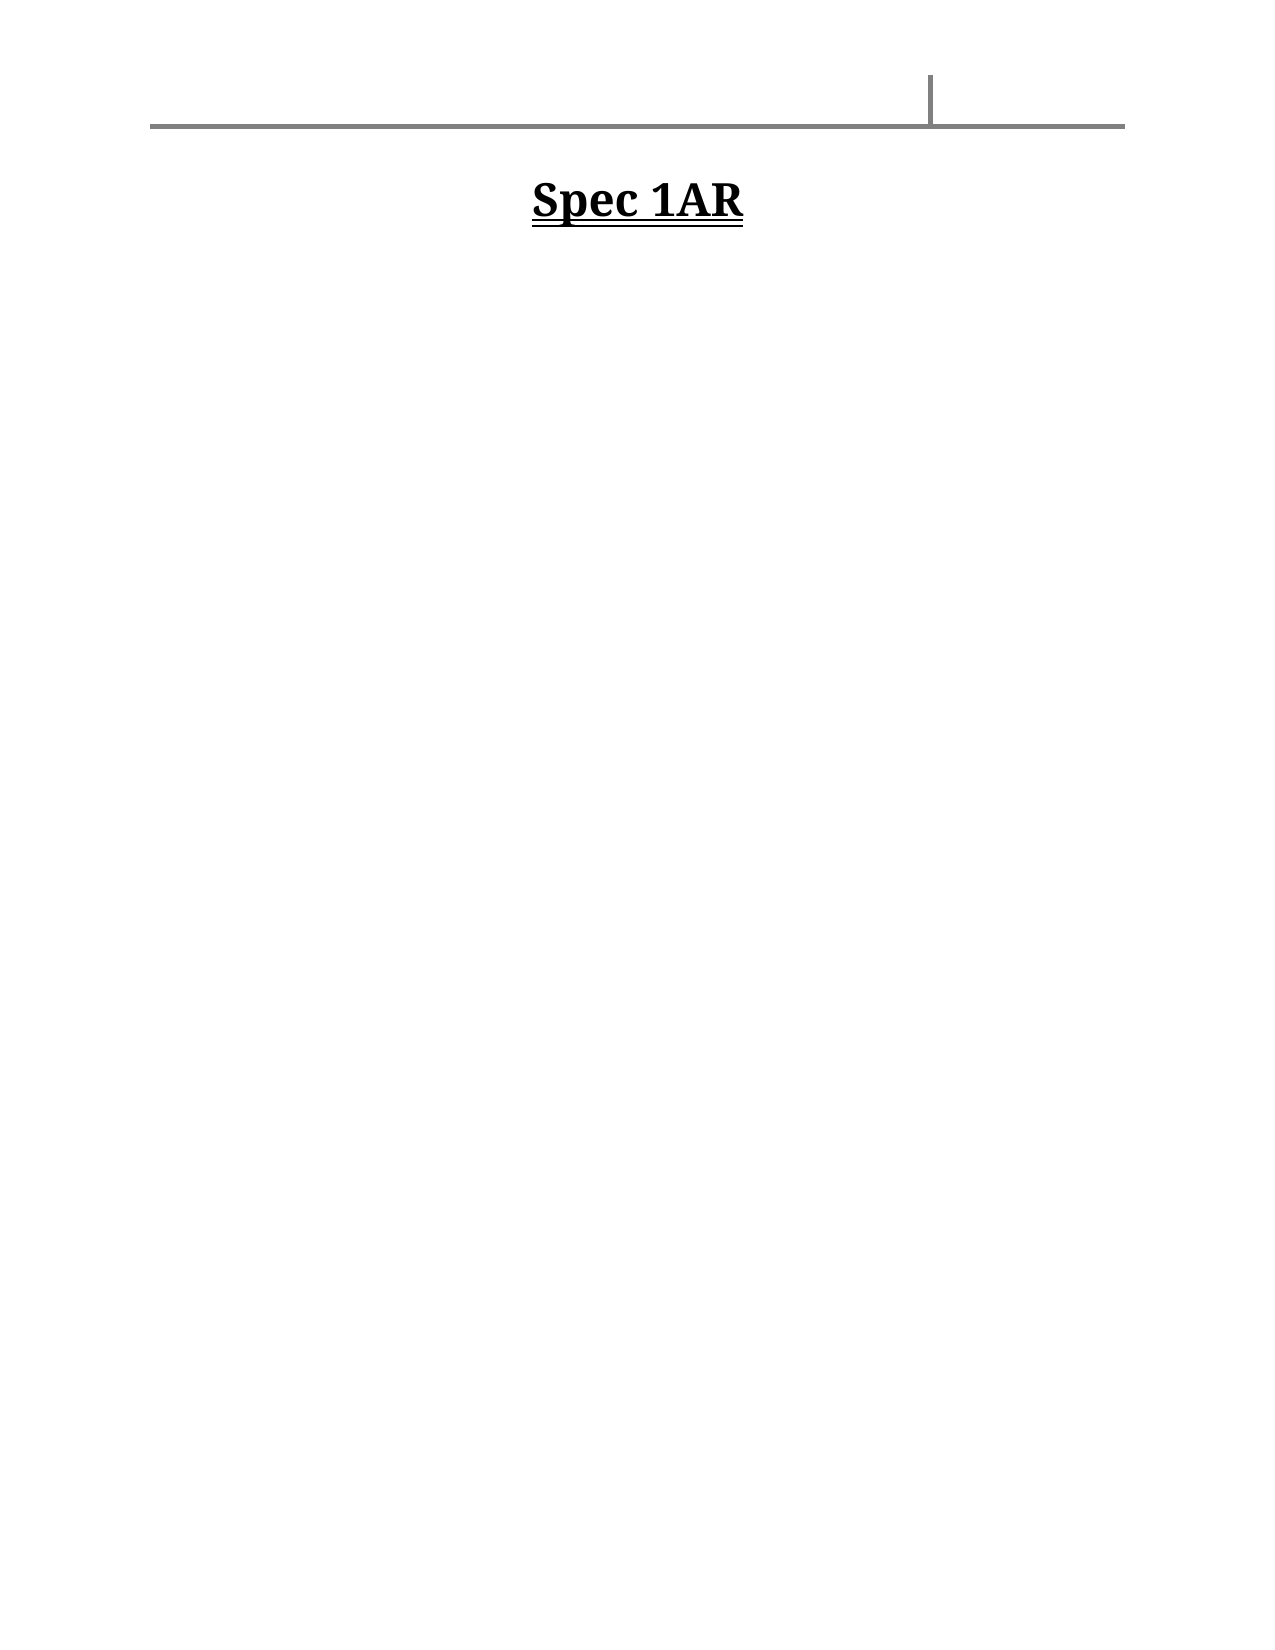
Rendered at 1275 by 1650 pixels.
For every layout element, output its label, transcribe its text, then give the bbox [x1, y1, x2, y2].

subtitle Spec 1AR [150, 167, 1125, 229]
